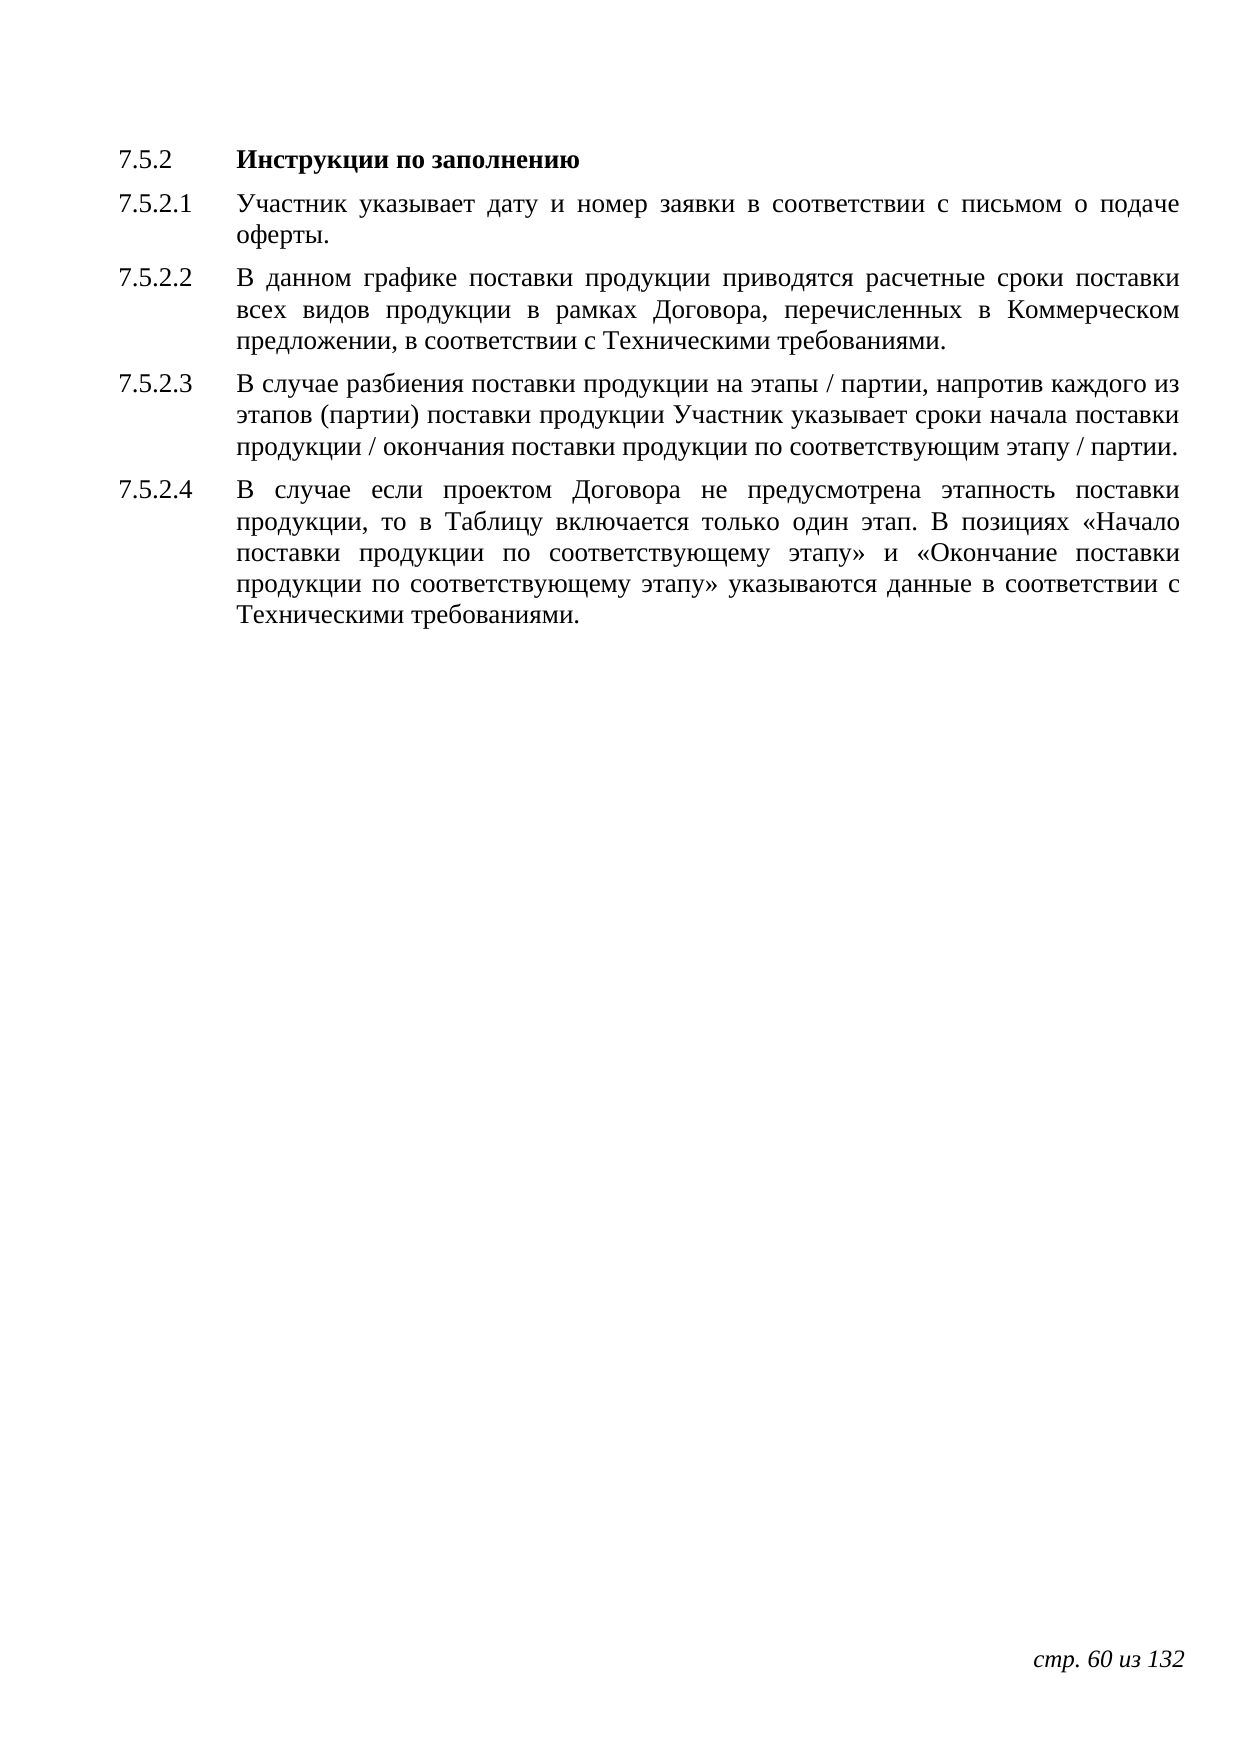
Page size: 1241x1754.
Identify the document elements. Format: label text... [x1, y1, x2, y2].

text Инструкции по заполнению [118, 143, 1181, 174]
text В случае разбиения поставки продукции на этапы / партии, напротив каждого из этапов (партии) поставки продукции Участник указывает сроки начала поставки продукции / окончания поставки продукции по соответствующим этапу / партии. [118, 367, 1181, 461]
text В данном графике поставки продукции приводятся расчетные сроки поставки всех видов продукции в рамках Договора, перечисленных в Коммерческом предложении, в соответствии с Техническими требованиями. [118, 262, 1181, 355]
text Участник указывает дату и номер заявки в соответствии с письмом о подаче оферты. [118, 187, 1181, 249]
text В случае если проектом Договора не предусмотрена этапность поставки продукции, то в Таблицу включается только один этап. В позициях «Начало поставки продукции по соответствующему этапу» и «Окончание поставки продукции по соответствующему этапу» указываются данные в соответствии с Техническими требованиями. [118, 473, 1181, 629]
